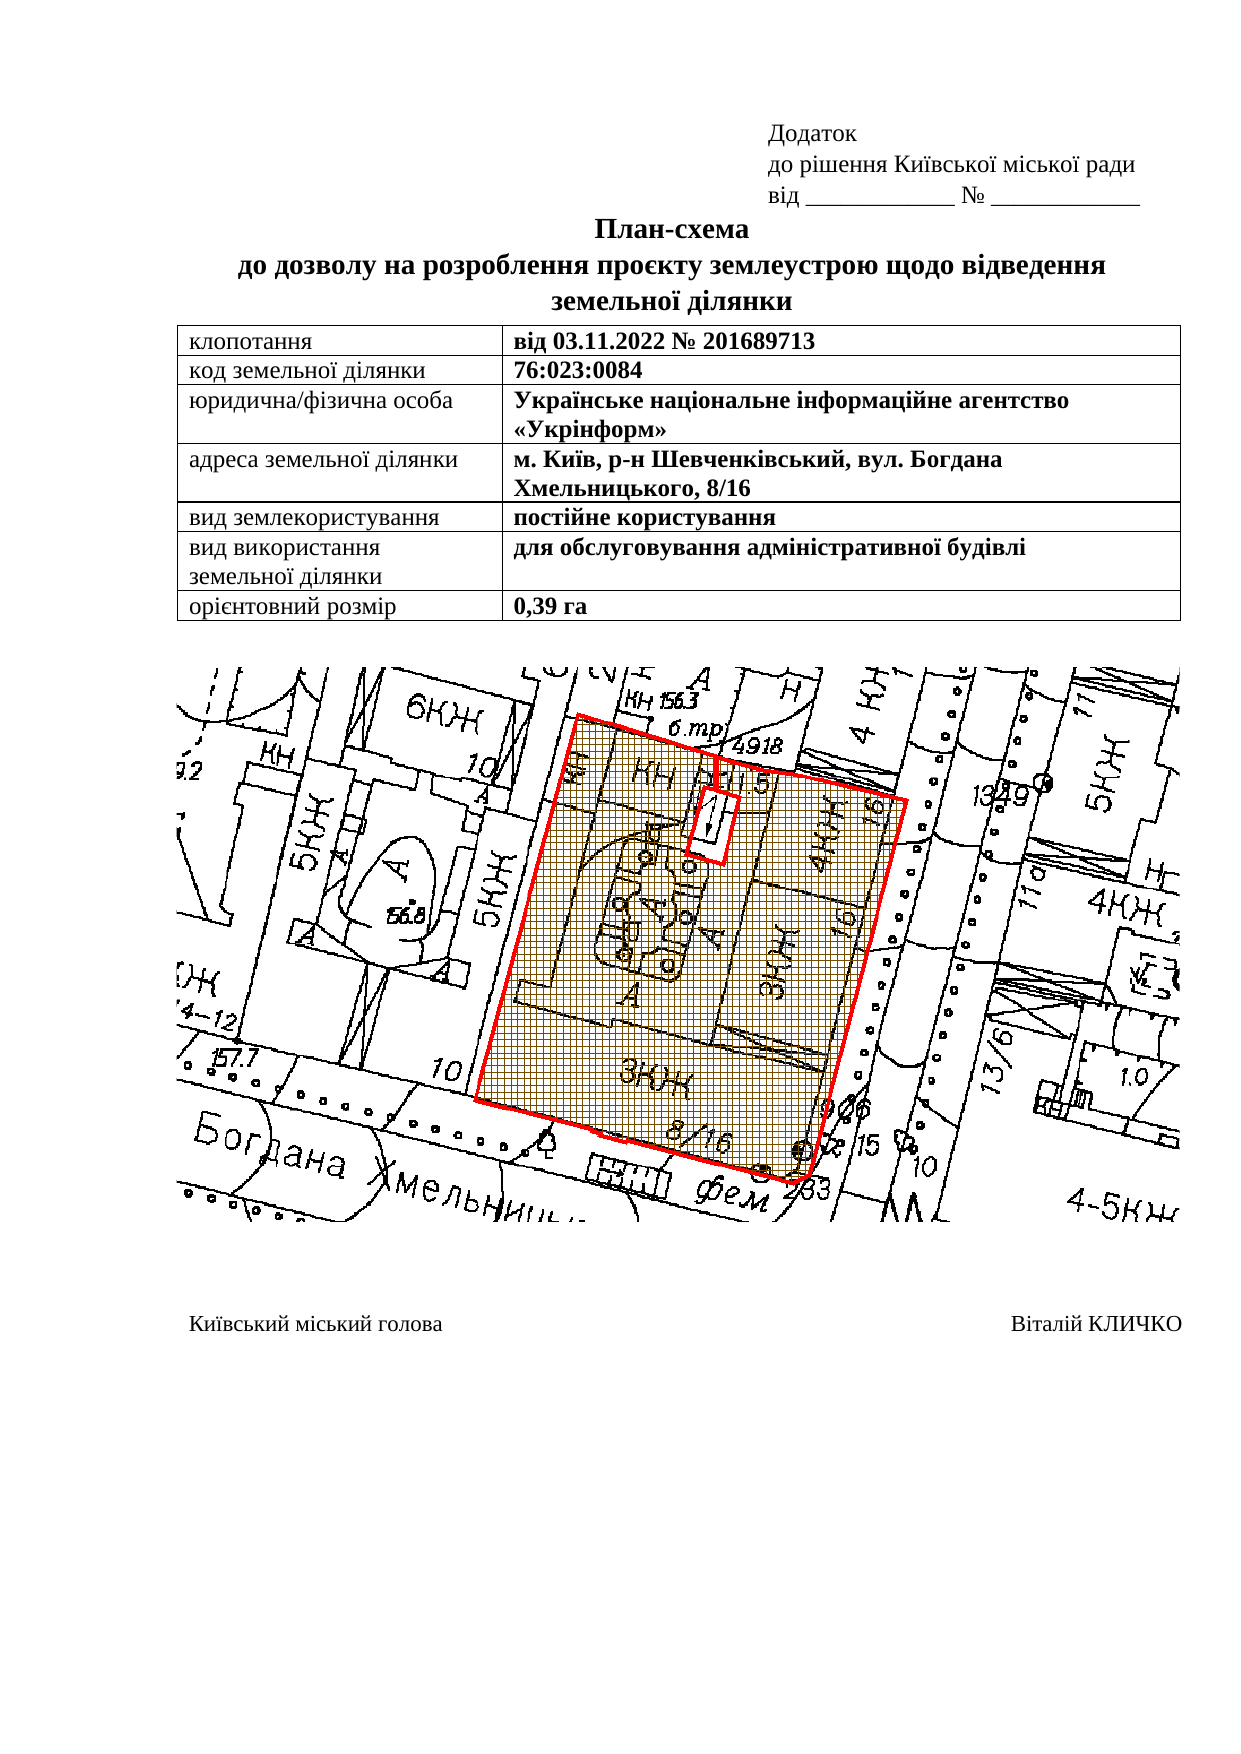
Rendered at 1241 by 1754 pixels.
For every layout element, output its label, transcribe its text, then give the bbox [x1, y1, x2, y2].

text План-схема [177, 211, 1167, 245]
picture [176, 667, 1180, 1222]
table_header Віталій КЛИЧКО [671, 1222, 1181, 1337]
table_cell постійне користування [503, 503, 1180, 531]
table_cell Українське національне інформаційне агентство «Укрінформ» [503, 385, 1180, 443]
table_cell орієнтовний розмір [178, 591, 502, 619]
text Додаток [768, 118, 1167, 147]
table_cell вид землекористування [178, 503, 502, 531]
text від _____________ № _____________ [768, 180, 1167, 209]
table_cell адреса земельної ділянки [178, 444, 502, 501]
table_cell юридична/фізична особа [178, 385, 502, 443]
text до дозволу на розроблення проєкту землеустрою щодо відведення земельної ділянки [177, 247, 1167, 317]
text до рішення Київської міської ради [768, 149, 1167, 178]
table_cell м. Київ, р-н Шевченківський, вул. Богдана Хмельницького, 8/16 [503, 444, 1180, 501]
table_cell для обслуговування адміністративної будівлі [503, 532, 1180, 590]
table_cell вид використання земельної ділянки [178, 532, 502, 590]
table_cell 0,39 га [503, 591, 1180, 619]
table_header Київський міський голова [177, 1222, 671, 1337]
table_header від 03.11.2022 № 201689713 [503, 326, 1180, 354]
table_cell код земельної ділянки [178, 356, 502, 384]
table_header клопотання [178, 326, 502, 354]
table_cell 76:023:0084 [503, 356, 1180, 384]
